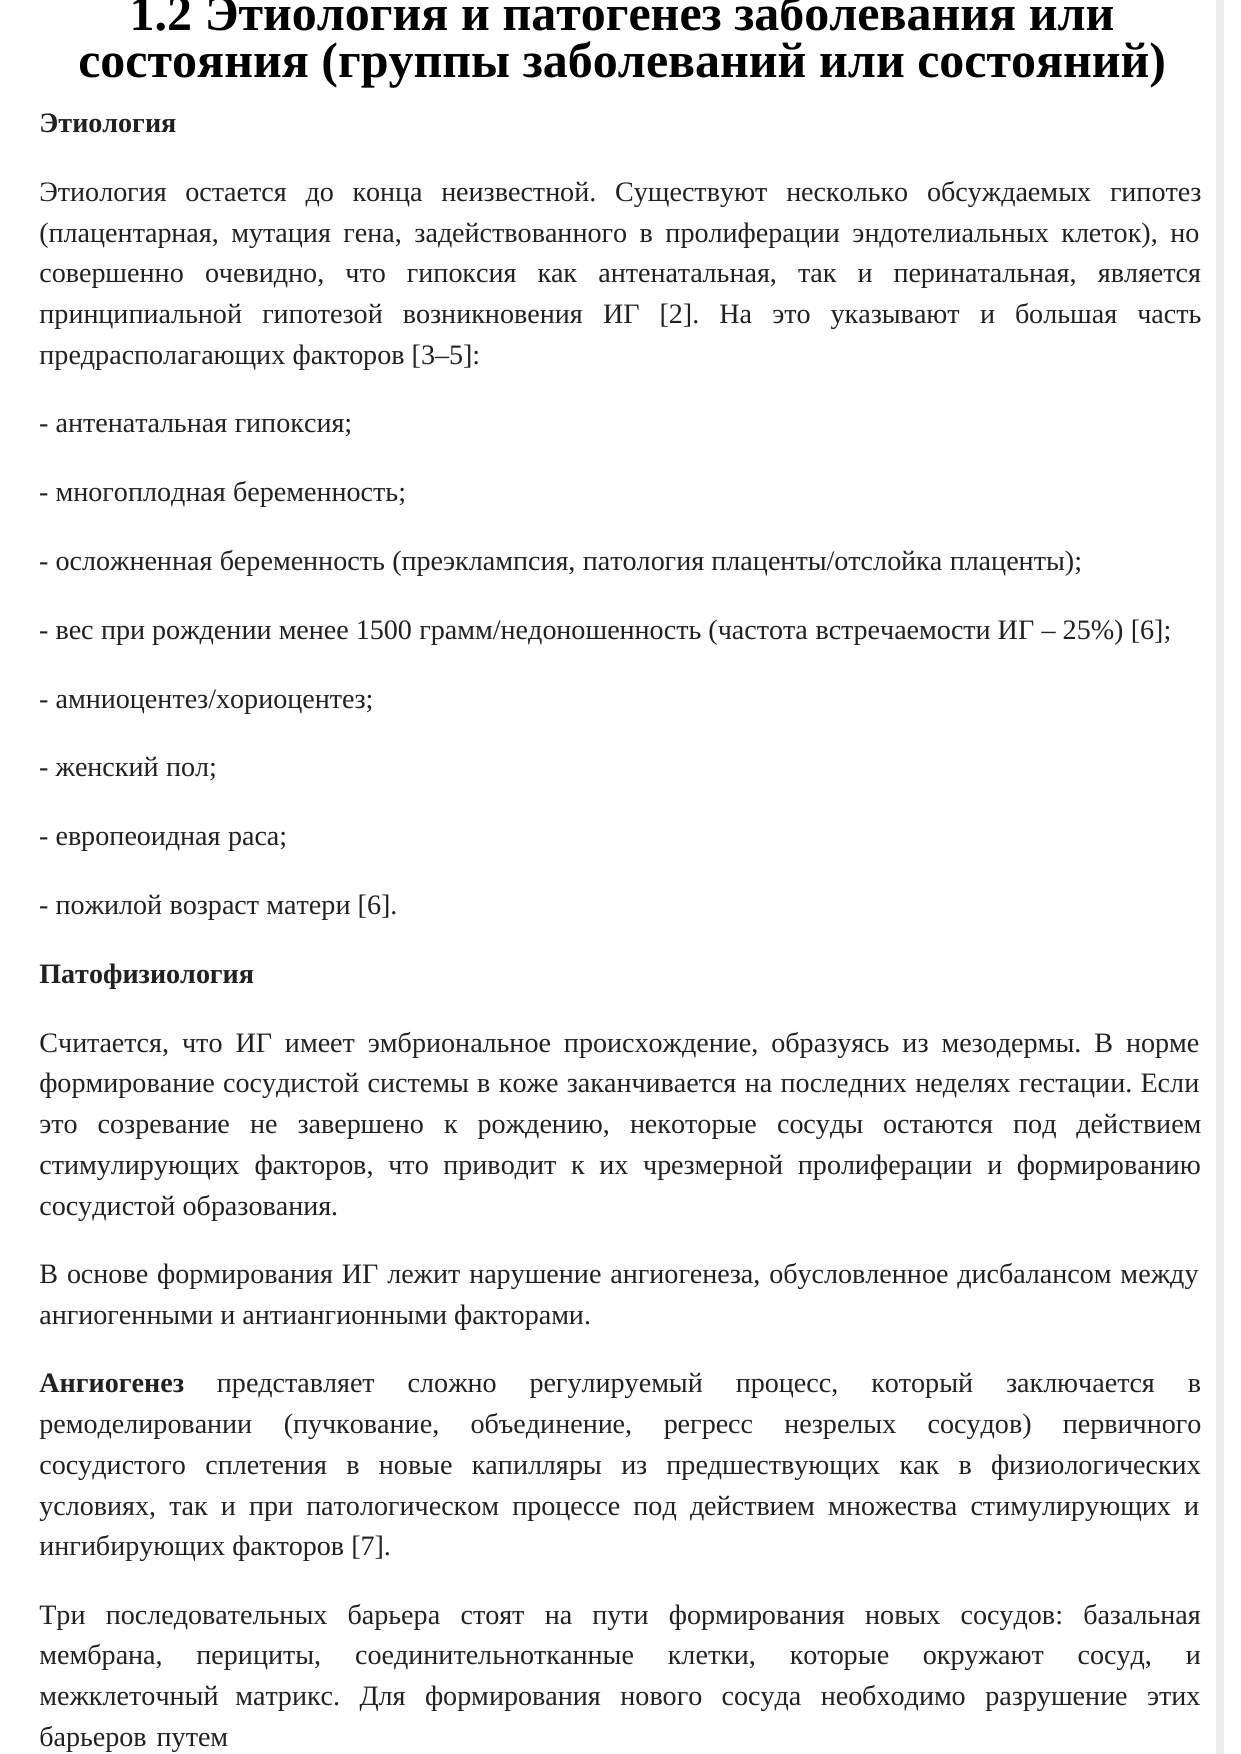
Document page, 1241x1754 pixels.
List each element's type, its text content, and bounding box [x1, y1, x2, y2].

list вес при рождении менее 1500 грамм/недоношенность (частота встречаемости ИГ – 25%) [6]; [39, 613, 1213, 645]
list европеоидная раса; [39, 819, 1213, 852]
list амниоцентез/хориоцентез; [39, 682, 1213, 714]
list антенатальная гипоксия; [39, 406, 1213, 439]
list женский пол; [39, 751, 1213, 783]
subtitle Патофизиология [39, 957, 1213, 989]
text В основе формирования ИГ лежит нарушение ангиогенеза, обусловленное дисбалансом между ангиогенными и антиангионными факторами. [39, 1257, 1200, 1330]
text Считается, что ИГ имеет эмбриональное происхождение, образуясь из мезодермы. В норме формирование сосудистой системы в коже заканчивается на последних неделях гестации. Если это созревание не завершено к рождению, некоторые сосуды остаются под действием стимулирующих факторов, что приводит к их чрезмерной пролиферации и формированию сосудистой образования. [39, 1026, 1201, 1221]
subtitle Этиология и патогенез заболевания или [129, 0, 1213, 38]
subtitle Этиология [39, 106, 1213, 139]
list осложненная беременность (преэклампсия, патология плаценты/отслойка плаценты); [39, 544, 1213, 576]
text Ангиогенез представляет сложно регулируемый процесс, который заключается в ремоделировании (пучкование, объединение, регресс незрелых сосудов) первичного сосудистого сплетения в новые капилляры из предшествующих как в физиологических условиях, так и при патологическом процессе под действием множества стимулирующих и ингибирующих факторов [7]. [39, 1366, 1201, 1562]
list пожилой возраст матери [6]. [39, 888, 1213, 921]
text Этиология остается до конца неизвестной. Существуют несколько обсуждаемых гипотез (плацентарная, мутация гена, задействованного в пролиферации эндотелиальных клеток), но совершенно очевидно, что гипоксия как антенатальная, так и перинатальная, является принципиальной гипотезой возникновения ИГ [2]. На это указывают и большая часть предрасполагающих факторов [3–5]: [39, 175, 1201, 370]
list многоплодная беременность; [39, 475, 1213, 508]
text состояния (группы заболеваний или состояний) [78, 38, 1213, 87]
text Три последовательных барьера стоят на пути формирования новых сосудов: базальная мембрана, перициты, соединительнотканные клетки, которые окружают сосуд, и межклеточный матрикс. Для формирования нового сосуда необходимо разрушение этих барьеров путем [39, 1598, 1201, 1752]
